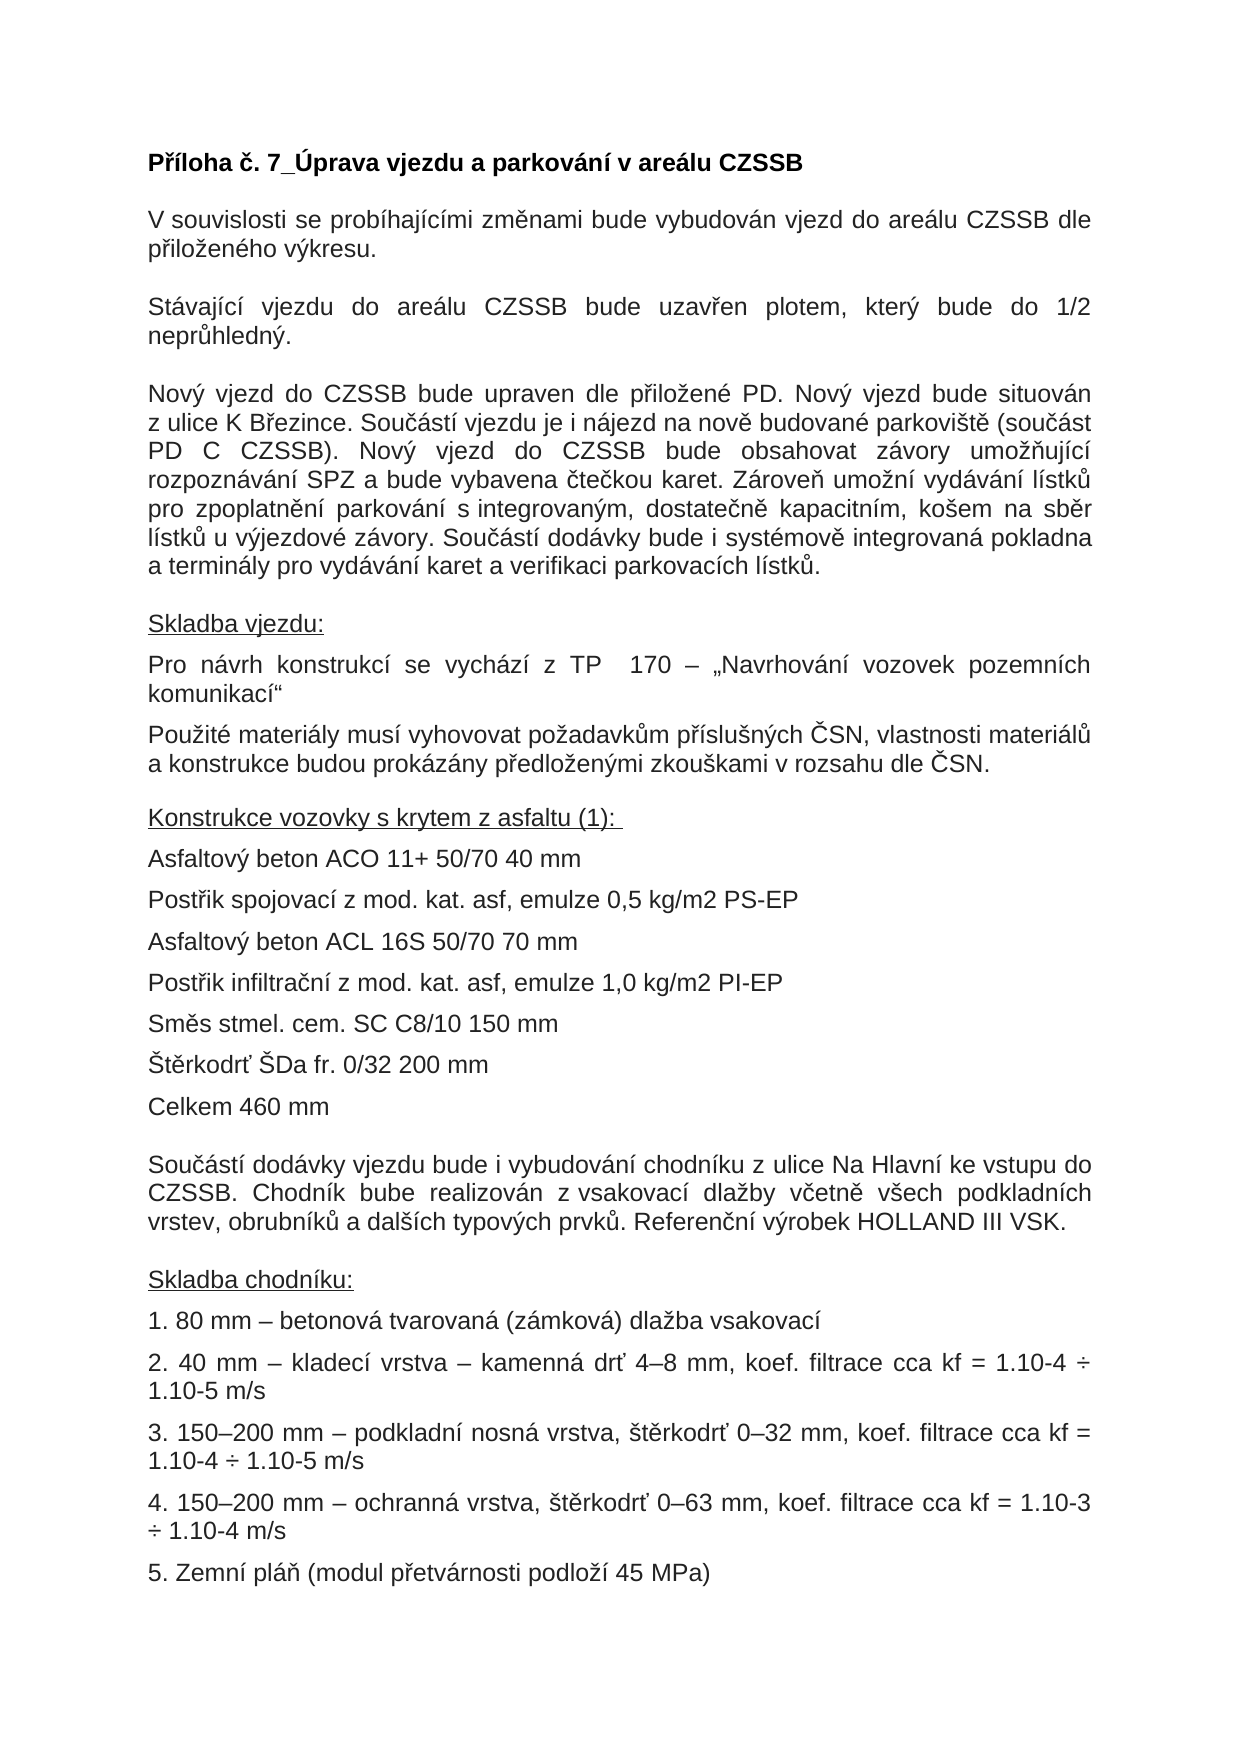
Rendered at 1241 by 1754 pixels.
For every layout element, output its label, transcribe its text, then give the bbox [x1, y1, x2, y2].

text Pro návrh konstrukcí se vychází z TP 170 – „Navrhování vozovek pozemních komunikací“ [148, 651, 1093, 708]
text 5. Zemní pláň (modul přetvárnosti podloží 45 MPa) [148, 1558, 1093, 1586]
text Asfaltový beton ACO 11+ 50/70 40 mm [148, 844, 1093, 873]
text Štěrkodrť ŠDa fr. 0/32 200 mm [148, 1051, 1093, 1079]
text 1. 80 mm – betonová tvarovaná (zámková) dlažba vsakovací [148, 1306, 1093, 1335]
text Stávající vjezdu do areálu CZSSB bude uzavřen plotem, který bude do 1/2 neprůhledný. [148, 292, 1093, 350]
text 4. 150–200 mm – ochranná vrstva, štěrkodrť 0–63 mm, koef. filtrace cca kf = 1.10-3 ÷ 1.10-4 m/s [148, 1488, 1093, 1545]
text Asfaltový beton ACL 16S 50/70 70 mm [148, 927, 1093, 956]
text Nový vjezd do CZSSB bude upraven dle přiložené PD. Nový vjezd bude situován z ulice K Březince. Součástí vjezdu je i nájezd na nově budované parkoviště (součást PD C CZSSB). Nový vjezd do CZSSB bude obsahovat závory umožňující rozpoznávání SPZ a bude vybavena čtečkou karet. Zároveň umožní vydávání lístků pro zpoplatnění parkování s integrovaným, dostatečně kapacitním, košem na sběr lístků u výjezdové závory. Součástí dodávky bude i systémově integrovaná pokladna a terminály pro vydávání karet a verifikaci parkovacích lístků. [148, 379, 1093, 580]
text Použité materiály musí vyhovovat požadavkům příslušných ČSN, vlastnosti materiálů a konstrukce budou prokázány předloženými zkouškami v rozsahu dle ČSN. [148, 721, 1093, 778]
text 2. 40 mm – kladecí vrstva – kamenná drť 4–8 mm, koef. filtrace cca kf = 1.10-4 ÷ 1.10-5 m/s [148, 1348, 1093, 1405]
text Konstrukce vozovky s krytem z asfaltu (1): [148, 803, 1093, 832]
text Postřik infiltrační z mod. kat. asf, emulze 1,0 kg/m2 PI-EP [148, 968, 1093, 997]
text Příloha č. 7_Úprava vjezdu a parkování v areálu CZSSB [148, 148, 1093, 176]
text Skladba chodníku: [148, 1265, 1093, 1294]
text Směs stmel. cem. SC C8/10 150 mm [148, 1009, 1093, 1038]
text Skladba vjezdu: [148, 609, 1093, 638]
text Postřik spojovací z mod. kat. asf, emulze 0,5 kg/m2 PS-EP [148, 886, 1093, 914]
text 3. 150–200 mm – podkladní nosná vrstva, štěrkodrť 0–32 mm, koef. filtrace cca kf = 1.10-4 ÷ 1.10-5 m/s [148, 1418, 1093, 1475]
text Součástí dodávky vjezdu bude i vybudování chodníku z ulice Na Hlavní ke vstupu do CZSSB. Chodník bube realizován z vsakovací dlažby včetně všech podkladních vrstev, obrubníků a dalších typových prvků. Referenční výrobek HOLLAND III VSK. [148, 1150, 1093, 1236]
text V souvislosti se probíhajícími změnami bude vybudován vjezd do areálu CZSSB dle přiloženého výkresu. [148, 206, 1093, 263]
text Celkem 460 mm [148, 1092, 1093, 1121]
